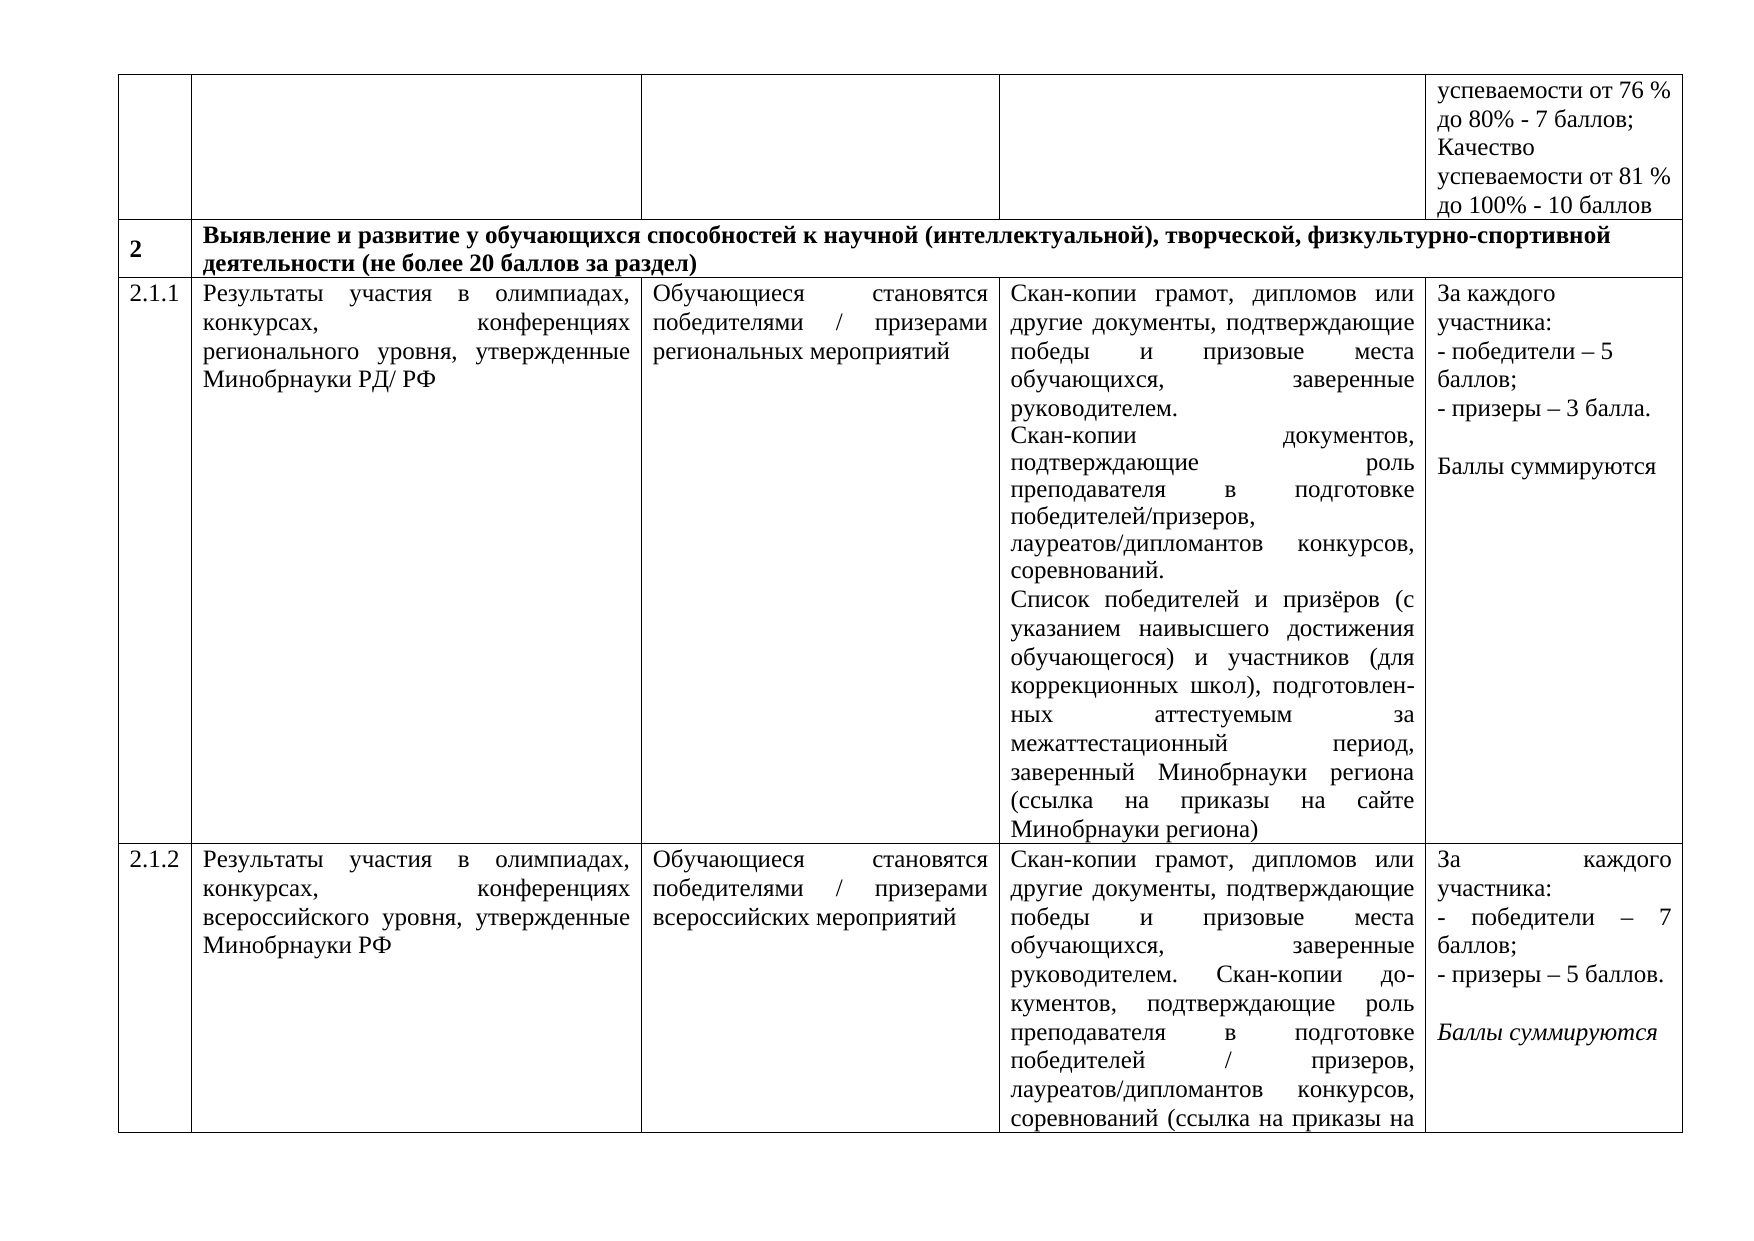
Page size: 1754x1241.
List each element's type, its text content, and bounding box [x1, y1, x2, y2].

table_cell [642, 75, 999, 219]
table_cell Скан-копии грамот, дипломов или другие документы, подтверждающие победы и призовые места обучающихся, заверенные руководителем. Скан-копии документов, подтверждающие роль преподавателя в подготовке победителей/призеров, лауреатов/дипломантов конкурсов, соревнований. Список победителей и призёров (с указанием наивысшего достижения обучающегося) и участников (для коррекционных школ), подготовленных аттестуемым за межаттестационный период, заверенный Минобрнауки региона (ссылка на приказы на сайте Минобрнауки региона) [1000, 278, 1425, 843]
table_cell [642, 844, 999, 1132]
table_cell За каждого участника: - победители – 5 баллов; - призеры – 3 балла. Баллы суммируются [1426, 278, 1682, 843]
table_cell Выявление и развитие у обучающихся способностей к научной (интеллектуальной), творческой, физкультурно-спортивной деятельности (не более 20 баллов за раздел) [192, 220, 1682, 277]
table_cell 2 [119, 220, 191, 277]
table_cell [192, 844, 641, 1132]
table_cell [119, 75, 191, 219]
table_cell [1000, 75, 1425, 219]
table_cell 2.1.1 [119, 278, 191, 843]
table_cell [1000, 844, 1425, 1132]
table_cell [192, 75, 641, 219]
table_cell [1426, 844, 1682, 1132]
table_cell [1426, 75, 1682, 219]
table_cell Результаты участия в олимпиадах, конкурсах, конференциях регионального уровня, утвержденные Минобрнауки РД/ РФ [192, 278, 641, 843]
table_cell Обучающиеся становятся победителями / призерами региональных мероприятий [642, 278, 999, 843]
table_cell 2.1.2 [119, 844, 191, 1132]
